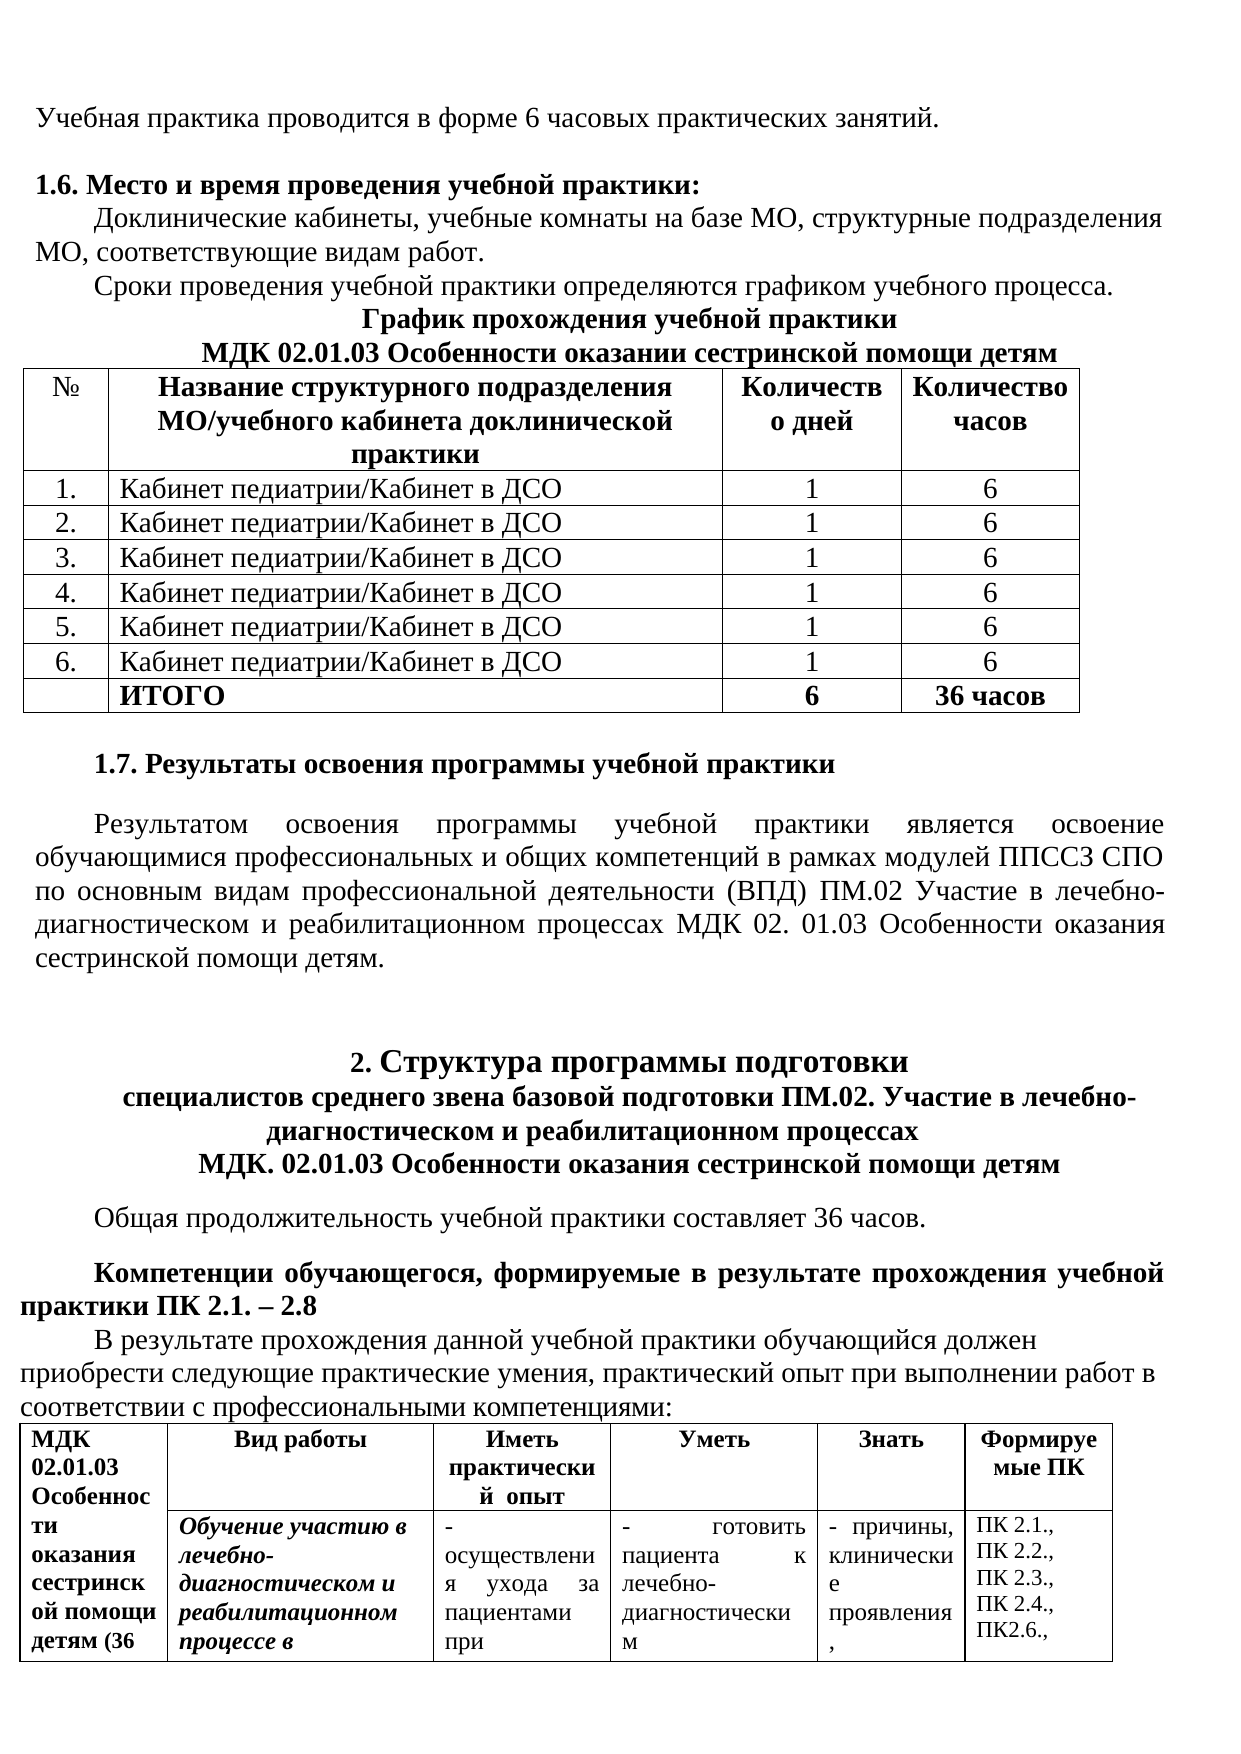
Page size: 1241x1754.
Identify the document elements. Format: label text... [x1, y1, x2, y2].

table_cell 1 [723, 609, 901, 643]
table_cell 6 [902, 540, 1079, 574]
table_header МДК 02.01.03 Особенности оказания сестринской помощи детям (36 часов) [21, 1424, 167, 1661]
table_cell Кабинет педиатрии/Кабинет в ДСО [109, 506, 722, 539]
table_header Название структурного подразделения МО/учебного кабинета доклинической практики [109, 369, 722, 470]
table_header Количество часов [902, 369, 1079, 470]
table_cell 1 [723, 575, 901, 608]
table_header Иметь практический опыт [434, 1424, 610, 1510]
table_header Знать [818, 1424, 964, 1510]
table_cell 3. [24, 540, 108, 574]
table_cell 6 [902, 609, 1079, 643]
table_cell 6. [24, 644, 108, 677]
text Компетенции обучающегося, формируемые в результате прохождения учебной практики ПК 2.1. – 2.8 [20, 1255, 1165, 1322]
table_header Формируемые ПК [966, 1424, 1112, 1510]
table_cell 36 часов [902, 679, 1079, 712]
table_cell 6 [902, 471, 1079, 504]
table_cell ИТОГО [109, 679, 722, 712]
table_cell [434, 1511, 610, 1661]
table_cell Кабинет педиатрии/Кабинет в ДСО [109, 575, 722, 608]
table_cell 5. [24, 609, 108, 643]
table_header Количество дней [723, 369, 901, 470]
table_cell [168, 1511, 433, 1661]
text специалистов среднего звена базовой подготовки ПМ.02. Участие в лечебно-диагностическом и реабилитационном процессах [20, 1079, 1165, 1146]
table_cell Кабинет педиатрии/Кабинет в ДСО [109, 471, 722, 504]
table_cell 6 [902, 644, 1079, 677]
text Учебная практика проводится в форме 6 часовых практических занятий. [35, 100, 1165, 133]
table_header Вид работы [168, 1424, 433, 1510]
text 1.7. Результаты освоения программы учебной практики [94, 747, 1165, 780]
text Общая продолжительность учебной практики составляет 36 часов. [20, 1201, 1165, 1234]
table_cell 1 [723, 506, 901, 539]
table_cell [611, 1511, 817, 1661]
table_cell 1 [723, 471, 901, 504]
text МДК 02.01.03 Особенности оказании сестринской помощи детям [94, 335, 1165, 368]
table_cell 1. [24, 471, 108, 504]
table_cell 6 [723, 679, 901, 712]
text Доклинические кабинеты, учебные комнаты на базе МО, структурные подразделения МО, соответствующие видам работ. [35, 201, 1165, 268]
table_cell 6 [902, 506, 1079, 539]
table_cell Кабинет педиатрии/Кабинет в ДСО [109, 609, 722, 643]
table_cell 6 [902, 575, 1079, 608]
table_cell 1 [723, 540, 901, 574]
table_cell 1 [723, 644, 901, 677]
table_cell [24, 679, 108, 712]
text В результате прохождения данной учебной практики обучающийся должен приобрести следующие практические умения, практический опыт при выполнении работ в соответствии с профессиональными компетенциями: [20, 1322, 1165, 1423]
text 2. Структура программы подготовки [20, 1041, 1165, 1079]
table_header № [24, 369, 108, 470]
text График прохождения учебной практики [94, 301, 1165, 335]
table_cell 2. [24, 506, 108, 539]
table_header Уметь [611, 1424, 817, 1510]
text 1.6. Место и время проведения учебной практики: [35, 167, 1165, 201]
table_cell Кабинет педиатрии/Кабинет в ДСО [109, 540, 722, 574]
table_cell Кабинет педиатрии/Кабинет в ДСО [109, 644, 722, 677]
text Результатом освоения программы учебной практики является освоение обучающимися профессиональных и общих компетенций в рамках модулей ППССЗ СПО по основным видам профессиональной деятельности (ВПД) ПМ.02 Участие в лечебно-диагностическом и реабилитационном процессах МДК 02. 01.03 Особенности оказания сестринской помощи детям. [35, 806, 1165, 974]
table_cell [966, 1511, 1112, 1661]
text МДК. 02.01.03 Особенности оказания сестринской помощи детям [20, 1146, 1165, 1180]
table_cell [818, 1511, 964, 1661]
table_cell 4. [24, 575, 108, 608]
text Сроки проведения учебной практики определяются графиком учебного процесса. [35, 268, 1165, 301]
